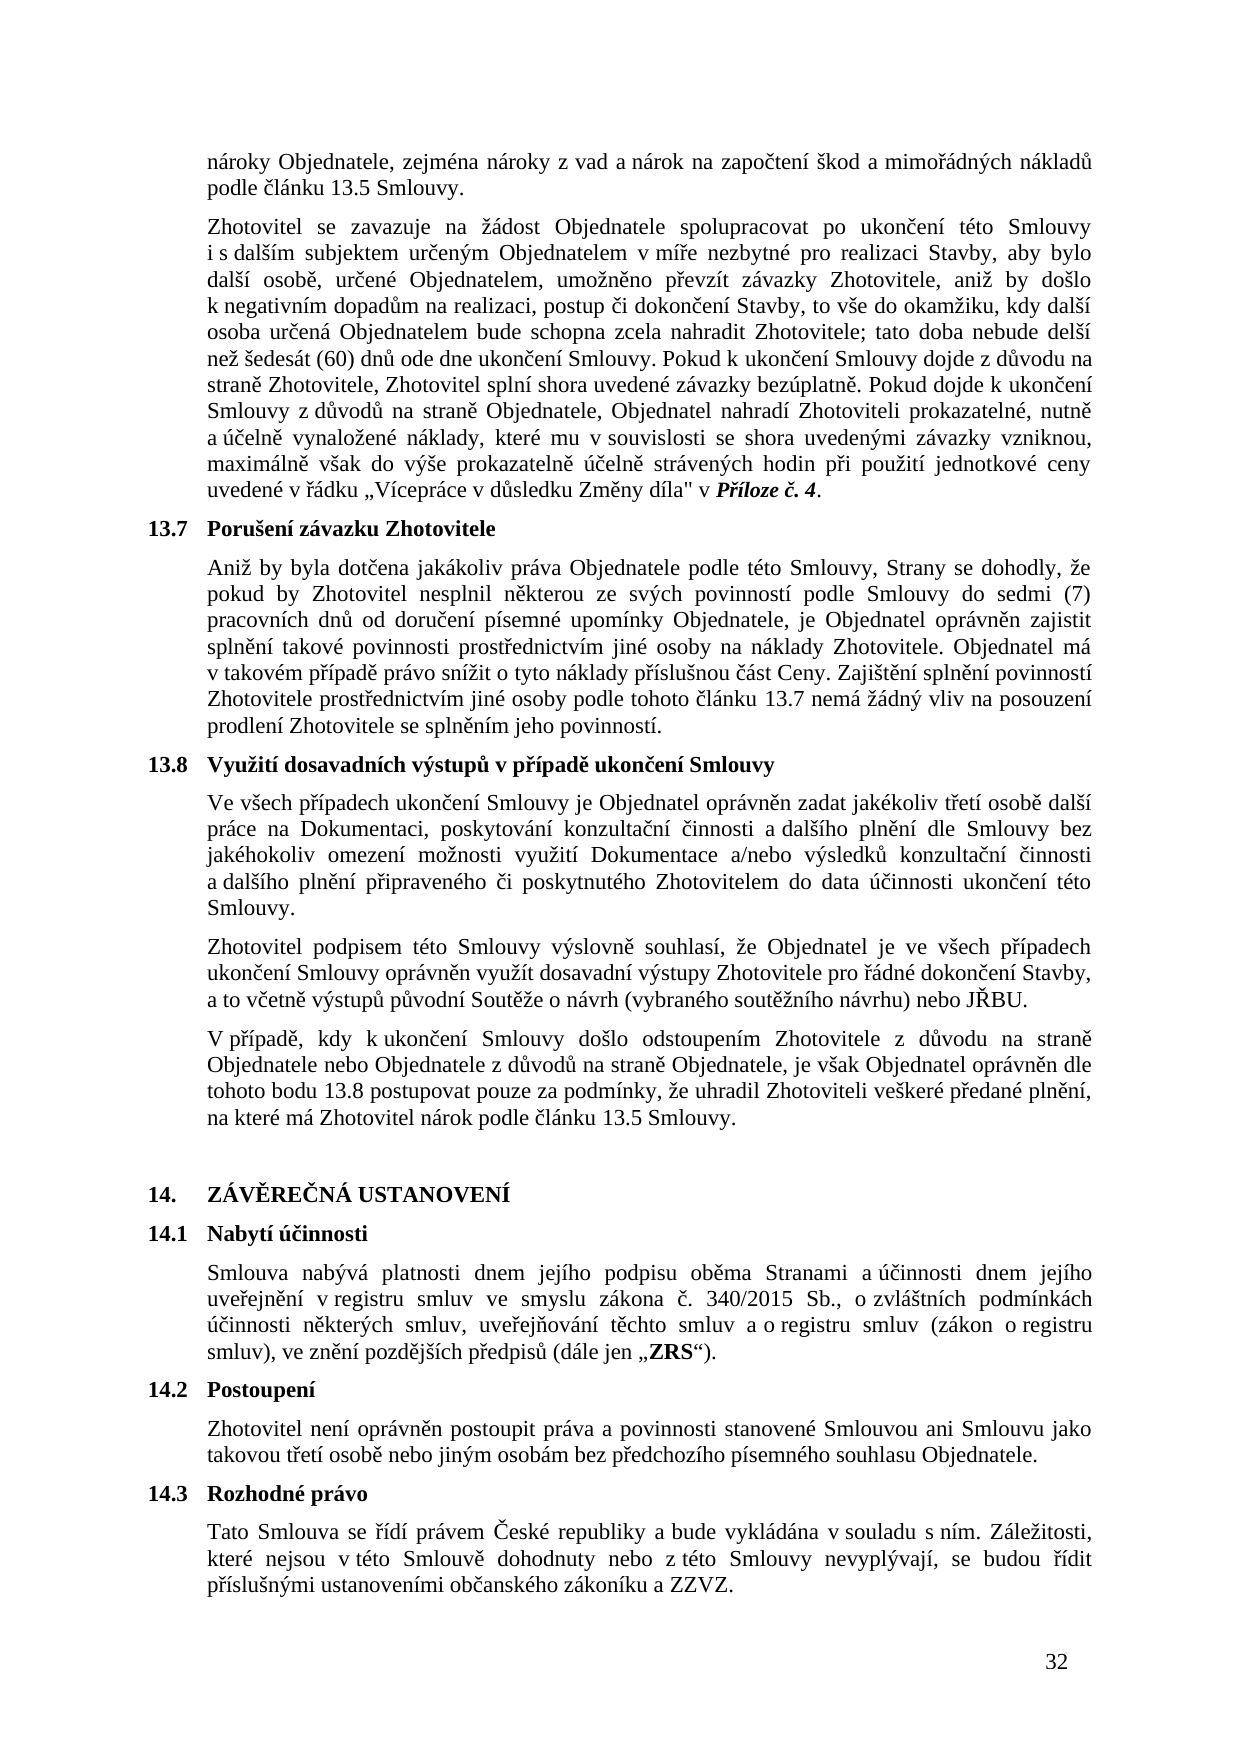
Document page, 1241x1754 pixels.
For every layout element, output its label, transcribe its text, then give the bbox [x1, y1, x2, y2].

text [207, 148, 1092, 200]
text Porušení závazku Zhotovitele [148, 515, 1092, 542]
text Tato Smlouva se řídí právem České republiky a bude vykládána v souladu s ním. Záležitosti, které nejsou v této Smlouvě dohodnuty nebo z této Smlouvy nevyplývají, se budou řídit příslušnými ustanoveními občanského zákoníku a ZZVZ. [207, 1518, 1092, 1597]
subtitle ZÁVĚREČNÁ USTANOVENÍ [148, 1181, 1092, 1208]
text Zhotovitel se zavazuje na žádost Objednatele spolupracovat po ukončení této Smlouvy i s dalším subjektem určeným Objednatelem v míře nezbytné pro realizaci Stavby, aby bylo další osobě, určené Objednatelem, umožněno převzít závazky Zhotovitele, aniž by došlo k negativním dopadům na realizaci, postup či dokončení Stavby, to vše do okamžiku, kdy další osoba určená Objednatelem bude schopna zcela nahradit Zhotovitele; tato doba nebude delší než šedesát (60) dnů ode dne ukončení Smlouvy. Pokud k ukončení Smlouvy dojde z důvodu na straně Zhotovitele, Zhotovitel splní shora uvedené závazky bezúplatně. Pokud dojde k ukončení Smlouvy z důvodů na straně Objednatele, Objednatel nahradí Zhotoviteli prokazatelné, nutně a účelně vynaložené náklady, které mu v souvislosti se shora uvedenými závazky vzniknou, maximálně však do výše prokazatelně účelně strávených hodin při použití jednotkové ceny uvedené v řádku „Vícepráce v důsledku Změny díla" v Příloze č. 4. [207, 213, 1092, 503]
text Postoupení [148, 1376, 1092, 1403]
text Zhotovitel není oprávněn postoupit práva a povinnosti stanovené Smlouvou ani Smlouvu jako takovou třetí osobě nebo jiným osobám bez předchozího písemného souhlasu Objednatele. [207, 1415, 1092, 1468]
text Aniž by byla dotčena jakákoliv práva Objednatele podle této Smlouvy, Strany se dohodly, že pokud by Zhotovitel nesplnil některou ze svých povinností podle Smlouvy do sedmi (7) pracovních dnů od doručení písemné upomínky Objednatele, je Objednatel oprávněn zajistit splnění takové povinnosti prostřednictvím jiné osoby na náklady Zhotovitele. Objednatel má v takovém případě právo snížit o tyto náklady příslušnou část Ceny. Zajištění splnění povinností Zhotovitele prostřednictvím jiné osoby podle tohoto článku 13.7 nemá žádný vliv na posouzení prodlení Zhotovitele se splněním jeho povinností. [207, 554, 1092, 738]
text Nabytí účinnosti [148, 1220, 1092, 1246]
text Využití dosavadních výstupů v případě ukončení Smlouvy [148, 751, 1092, 777]
text Ve všech případech ukončení Smlouvy je Objednatel oprávněn zadat jakékoliv třetí osobě další práce na Dokumentaci, poskytování konzultační činnosti a dalšího plnění dle Smlouvy bez jakéhokoliv omezení možnosti využití Dokumentace a/nebo výsledků konzultační činnosti a dalšího plnění připraveného či poskytnutého Zhotovitelem do data účinnosti ukončení této Smlouvy. [207, 789, 1092, 921]
text V případě, kdy k ukončení Smlouvy došlo odstoupením Zhotovitele z důvodu na straně Objednatele nebo Objednatele z důvodů na straně Objednatele, je však Objednatel oprávněn dle tohoto bodu 13.8 postupovat pouze za podmínky, že uhradil Zhotoviteli veškeré předané plnění, na které má Zhotovitel nárok podle článku 13.5 Smlouvy. [207, 1024, 1092, 1130]
text Zhotovitel podpisem této Smlouvy výslovně souhlasí, že Objednatel je ve všech případech ukončení Smlouvy oprávněn využít dosavadní výstupy Zhotovitele pro řádné dokončení Stavby, a to včetně výstupů původní Soutěže o návrh (vybraného soutěžního návrhu) nebo JŘBU. [207, 933, 1092, 1012]
text Smlouva nabývá platnosti dnem jejího podpisu oběma Stranami a účinnosti dnem jejího uveřejnění v registru smluv ve smyslu zákona č. 340/2015 Sb., o zvláštních podmínkách účinnosti některých smluv, uveřejňování těchto smluv a o registru smluv (zákon o registru smluv), ve znění pozdějších předpisů (dále jen „ZRS“). [207, 1259, 1092, 1364]
text Rozhodné právo [148, 1480, 1092, 1506]
